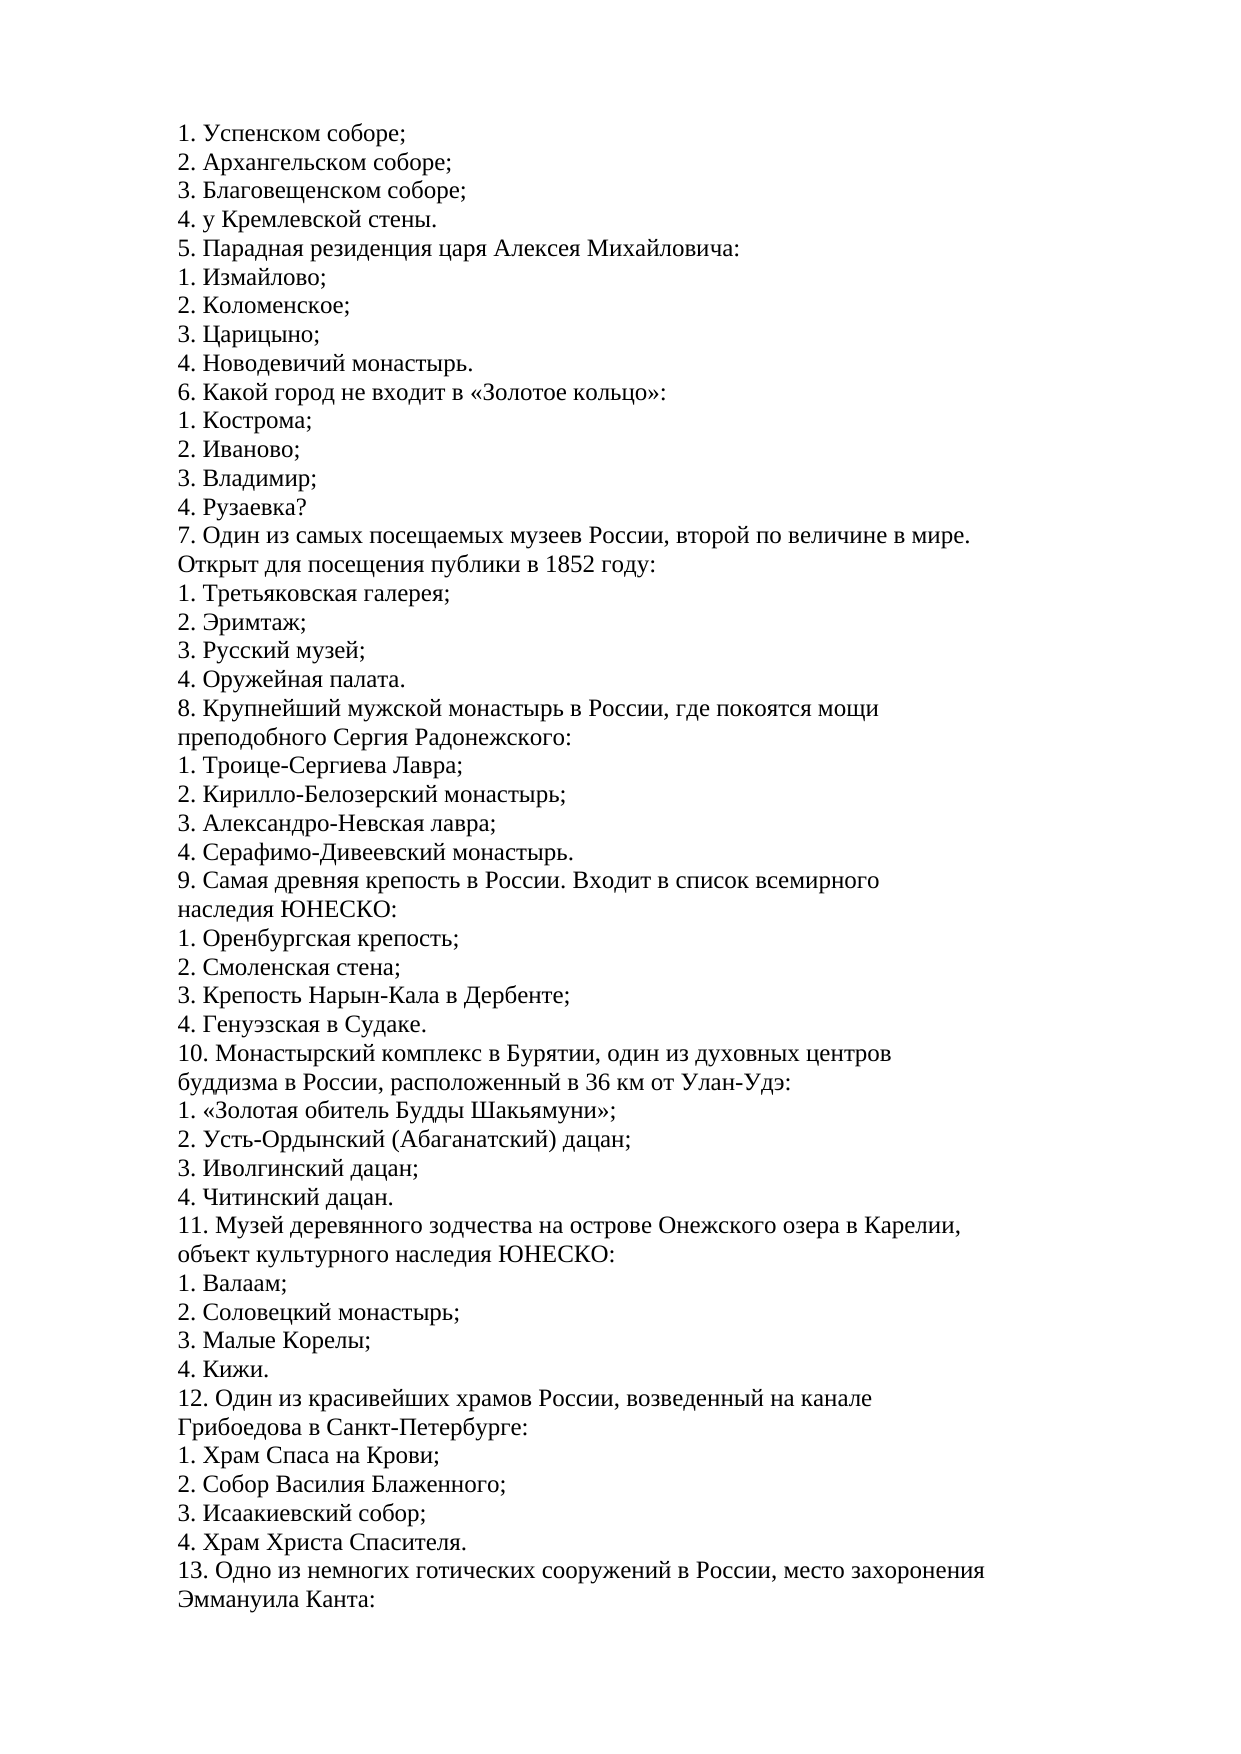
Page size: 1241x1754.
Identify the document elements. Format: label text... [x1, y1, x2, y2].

text 7. Один из самых посещаемых музеев России, второй по величине в мире. [177, 521, 1152, 549]
text объект культурного наследия ЮНЕСКО: [177, 1239, 1152, 1268]
text буддизма в России, расположенный в 36 км от Улан-Удэ: [177, 1067, 1152, 1096]
text 3. Благовещенском соборе; [177, 176, 1152, 204]
text 3. Иволгинский дацан; [177, 1153, 1152, 1182]
text 8. Крупнейший мужской монастырь в России, где покоятся мощи [177, 693, 1152, 722]
text 4. Храм Христа Спасителя. [177, 1527, 1152, 1556]
text 2. Собор Василия Блаженного; [177, 1469, 1152, 1498]
text 11. Музей деревянного зодчества на острове Онежского озера в Карелии, [177, 1211, 1152, 1239]
text 1. Успенском соборе; [177, 118, 1152, 147]
text Открыт для посещения публики в 1852 году: [177, 549, 1152, 578]
text 4. Кижи. [177, 1354, 1152, 1383]
text 12. Один из красивейших храмов России, возведенный на канале [177, 1383, 1152, 1412]
text 3. Александро-Невская лавра; [177, 808, 1152, 837]
text 5. Парадная резиденция царя Алексея Михайловича: [177, 233, 1152, 262]
text 1. Валаам; [177, 1268, 1152, 1297]
text 1. Оренбургская крепость; [177, 923, 1152, 952]
text 4. Оружейная палата. [177, 664, 1152, 693]
text 1. Кострома; [177, 406, 1152, 434]
text 2. Архангельском соборе; [177, 147, 1152, 176]
text 4. Серафимо-Дивеевский монастырь. [177, 837, 1152, 866]
text 1. Храм Спаса на Крови; [177, 1441, 1152, 1469]
text 4. Новодевичий монастырь. [177, 348, 1152, 377]
text Грибоедова в Санкт-Петербурге: [177, 1412, 1152, 1441]
text 3. Владимир; [177, 463, 1152, 492]
text 3. Исаакиевский собор; [177, 1498, 1152, 1527]
text 13. Одно из немногих готических сооружений в России, место захоронения [177, 1556, 1152, 1584]
text 2. Смоленская стена; [177, 952, 1152, 981]
text наследия ЮНЕСКО: [177, 894, 1152, 923]
text 9. Самая древняя крепость в России. Входит в список всемирного [177, 866, 1152, 894]
text 2. Усть-Ордынский (Абаганатский) дацан; [177, 1124, 1152, 1153]
text 1. Третьяковская галерея; [177, 578, 1152, 607]
text 2. Соловецкий монастырь; [177, 1297, 1152, 1326]
text Эммануила Канта: [177, 1584, 1152, 1613]
text 10. Монастырский комплекс в Бурятии, один из духовных центров [177, 1038, 1152, 1067]
text 4. Читинский дацан. [177, 1182, 1152, 1211]
text 1. Троице-Сергиева Лавра; [177, 751, 1152, 779]
text 2. Иваново; [177, 434, 1152, 463]
text 4. Рузаевка? [177, 492, 1152, 521]
text 1. Измайлово; [177, 262, 1152, 291]
text 3. Крепость Нарын-Кала в Дербенте; [177, 981, 1152, 1009]
text 4. у Кремлевской стены. [177, 204, 1152, 233]
text 3. Малые Корелы; [177, 1326, 1152, 1354]
text 2. Эримтаж; [177, 607, 1152, 636]
text 3. Русский музей; [177, 636, 1152, 664]
text 6. Какой город не входит в «Золотое кольцо»: [177, 377, 1152, 406]
text 4. Генуэзская в Судаке. [177, 1009, 1152, 1038]
text 1. «Золотая обитель Будды Шакьямуни»; [177, 1096, 1152, 1124]
text 3. Царицыно; [177, 319, 1152, 348]
text преподобного Сергия Радонежского: [177, 722, 1152, 751]
text 2. Кирилло-Белозерский монастырь; [177, 779, 1152, 808]
text 2. Коломенское; [177, 291, 1152, 319]
